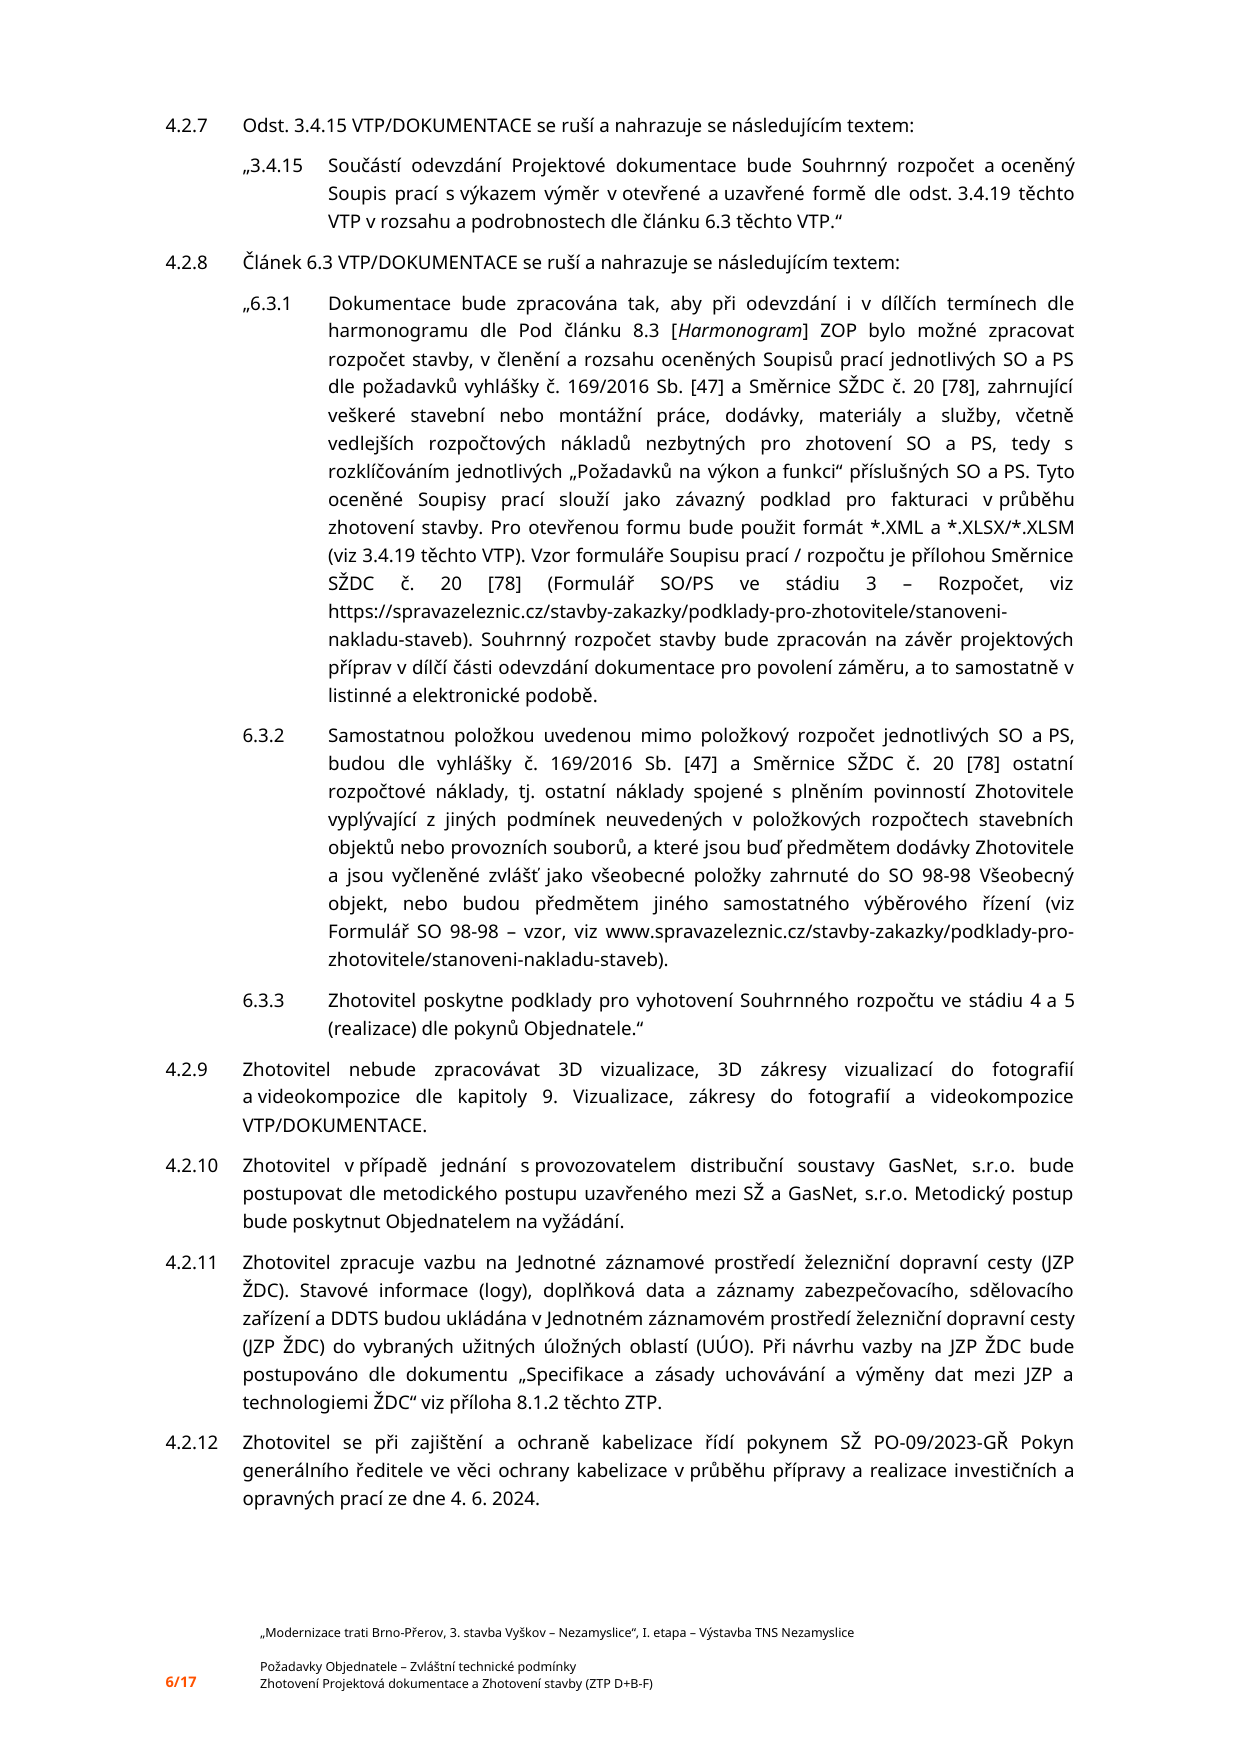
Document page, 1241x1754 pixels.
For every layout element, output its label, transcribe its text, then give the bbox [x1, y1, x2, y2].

text Zhotovitel v případě jednání s provozovatelem distribuční soustavy GasNet, s.r.o. bude postupovat dle metodického postupu uzavřeného mezi SŽ a GasNet, s.r.o. Metodický postup bude poskytnut Objednatelem na vyžádání. [165, 1152, 1075, 1234]
text „6.3.1 Dokumentace bude zpracována tak, aby při odevzdání i v dílčích termínech dle harmonogramu dle Pod článku 8.3 [Harmonogram] ZOP bylo možné zpracovat rozpočet stavby, v členění a rozsahu oceněných Soupisů prací jednotlivých SO a PS dle požadavků vyhlášky č. 169/2016 Sb. [47] a Směrnice SŽDC č. 20 [78], zahrnující veškeré stavební nebo montážní práce, dodávky, materiály a služby, včetně vedlejších rozpočtových nákladů nezbytných pro zhotovení SO a PS, tedy s rozklíčováním jednotlivých „Požadavků na výkon a funkci“ příslušných SO a PS. Tyto oceněné Soupisy prací slouží jako závazný podklad pro fakturaci v průběhu zhotovení stavby. Pro otevřenou formu bude použit formát *.XML a *.XLSX/*.XLSM (viz 3.4.19 těchto VTP). Vzor formuláře Soupisu prací / rozpočtu je přílohou Směrnice SŽDC č. 20 [78] (Formulář SO/PS ve stádiu 3 – Rozpočet, viz https://spravazeleznic.cz/stavby-zakazky/podklady-pro-zhotovitele/stanoveni-nakladu-staveb). Souhrnný rozpočet stavby bude zpracován na závěr projektových příprav v dílčí části odevzdání dokumentace pro povolení záměru, a to samostatně v listinné a elektronické podobě. [242, 290, 1075, 708]
text Zhotovitel nebude zpracovávat 3D vizualizace, 3D zákresy vizualizací do fotografií a videokompozice dle kapitoly 9. Vizualizace, zákresy do fotografií a videokompozice VTP/DOKUMENTACE. [165, 1056, 1075, 1137]
list Článek 6.3 VTP/DOKUMENTACE se ruší a nahrazuje se následujícím textem: [165, 249, 1075, 275]
text 6.3.3 Zhotovitel poskytne podklady pro vyhotovení Souhrnného rozpočtu ve stádiu 4 a 5 (realizace) dle pokynů Objednatele.“ [242, 987, 1075, 1041]
text Zhotovitel se při zajištění a ochraně kabelizace řídí pokynem SŽ PO-09/2023-GŘ Pokyn generálního ředitele ve věci ochrany kabelizace v průběhu přípravy a realizace investičních a opravných prací ze dne 4. 6. 2024. [165, 1429, 1075, 1511]
text 6.3.2 Samostatnou položkou uvedenou mimo položkový rozpočet jednotlivých SO a PS, budou dle vyhlášky č. 169/2016 Sb. [47] a Směrnice SŽDC č. 20 [78] ostatní rozpočtové náklady, tj. ostatní náklady spojené s plněním povinností Zhotovitele vyplývající z jiných podmínek neuvedených v položkových rozpočtech stavebních objektů nebo provozních souborů, a které jsou buď předmětem dodávky Zhotovitele a jsou vyčleněné zvlášť jako všeobecné položky zahrnuté do SO 98-98 Všeobecný objekt, nebo budou předmětem jiného samostatného výběrového řízení (viz Formulář SO 98-98 – vzor, viz www.spravazeleznic.cz/stavby-zakazky/podklady-pro-zhotovitele/stanoveni-nakladu-staveb). [242, 723, 1075, 972]
text „3.4.15 Součástí odevzdání Projektové dokumentace bude Souhrnný rozpočet a oceněný Soupis prací s výkazem výměr v otevřené a uzavřené formě dle odst. 3.4.19 těchto VTP v rozsahu a podrobnostech dle článku 6.3 těchto VTP.“ [242, 153, 1075, 234]
text Odst. 3.4.15 VTP/DOKUMENTACE se ruší a nahrazuje se následujícím textem: [165, 112, 1075, 138]
text Zhotovitel zpracuje vazbu na Jednotné záznamové prostředí železniční dopravní cesty (JZP ŽDC). Stavové informace (logy), doplňková data a záznamy zabezpečovacího, sdělovacího zařízení a DDTS budou ukládána v Jednotném záznamovém prostředí železniční dopravní cesty (JZP ŽDC) do vybraných užitných úložných oblastí (UÚO). Při návrhu vazby na JZP ŽDC bude postupováno dle dokumentu „Specifikace a zásady uchovávání a výměny dat mezi JZP a technologiemi ŽDC“ viz příloha 8.1.2 těchto ZTP. [165, 1249, 1075, 1414]
